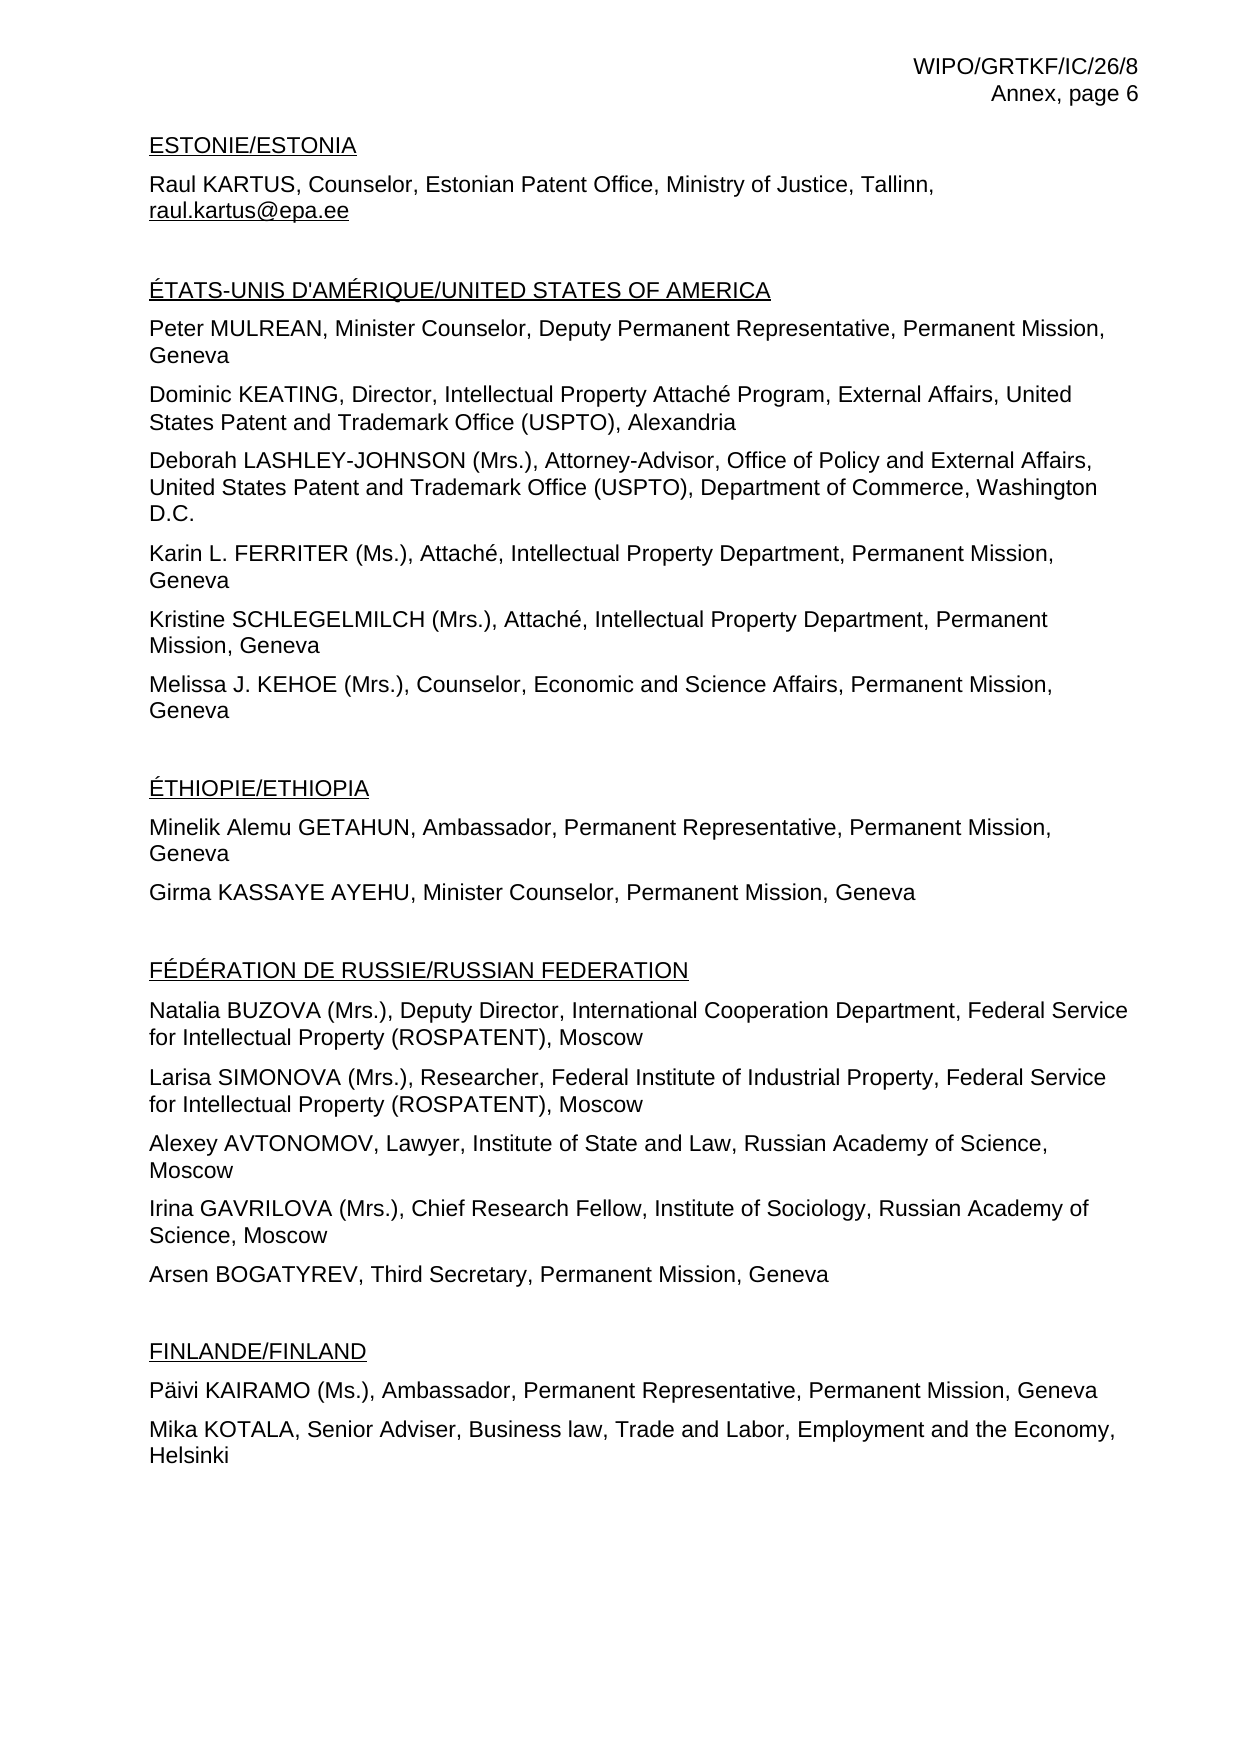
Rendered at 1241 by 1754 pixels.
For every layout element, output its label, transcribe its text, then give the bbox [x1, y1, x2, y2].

text ESTONIE/ESTONIA [149, 132, 1134, 158]
text Irina GAVRILOVA (Mrs.), Chief Research Fellow, Institute of Sociology, Russian Academy of Science, Moscow [149, 1195, 1134, 1248]
text Päivi KAIRAMO (Ms.), Ambassador, Permanent Representative, Permanent Mission, Geneva [149, 1377, 1134, 1403]
text Mika KOTALA, Senior Adviser, Business law, Trade and Labor, Employment and the Economy, Helsinki [149, 1416, 1134, 1469]
text FINLANDE/FINLAND [149, 1338, 1134, 1365]
text Alexey AVTONOMOV, Lawyer, Institute of State and Law, Russian Academy of Science, Moscow [149, 1130, 1134, 1183]
text ÉTHIOPIE/ETHIOPIA [149, 775, 1134, 801]
text Minelik Alemu GETAHUN, Ambassador, Permanent Representative, Permanent Mission, Geneva [149, 814, 1134, 866]
text Natalia BUZOVA (Mrs.), Deputy Director, International Cooperation Department, Federal Service for Intellectual Property (ROSPATENT), Moscow [149, 997, 1134, 1051]
text Karin L. FERRITER (Ms.), Attaché, Intellectual Property Department, Permanent Mission, Geneva [149, 539, 1134, 593]
text Peter MULREAN, Minister Counselor, Deputy Permanent Representative, Permanent Mission, Geneva [149, 315, 1134, 368]
text Kristine SCHLEGELMILCH (Mrs.), Attaché, Intellectual Property Department, Permanent Mission, Geneva [149, 606, 1134, 658]
text Raul KARTUS, Counselor, Estonian Patent Office, Ministry of Justice, Tallinn, raul.kartus@epa.ee [149, 171, 1134, 224]
text Girma KASSAYE AYEHU, Minister Counselor, Permanent Mission, Geneva [149, 879, 1134, 905]
text Deborah LASHLEY-JOHNSON (Mrs.), Attorney-Advisor, Office of Policy and External Affairs, United States Patent and Trademark Office (USPTO), Department of Commerce, Washington D.C. [149, 447, 1134, 526]
text Larisa SIMONOVA (Mrs.), Researcher, Federal Institute of Industrial Property, Federal Service for Intellectual Property (ROSPATENT), Moscow [149, 1063, 1134, 1118]
text FÉDÉRATION DE RUSSIE/RUSSIAN FEDERATION [149, 957, 1134, 984]
text Dominic KEATING, Director, Intellectual Property Attaché Program, External Affairs, United States Patent and Trademark Office (USPTO), Alexandria [149, 381, 1134, 435]
text Arsen BOGATYREV, Third Secretary, Permanent Mission, Geneva [149, 1261, 1134, 1287]
text Melissa J. KEHOE (Mrs.), Counselor, Economic and Science Affairs, Permanent Mission, Geneva [149, 671, 1134, 723]
text ÉTATS-UNIS D'AMÉRIQUE/UNITED STATES OF AMERICA [149, 276, 1134, 303]
